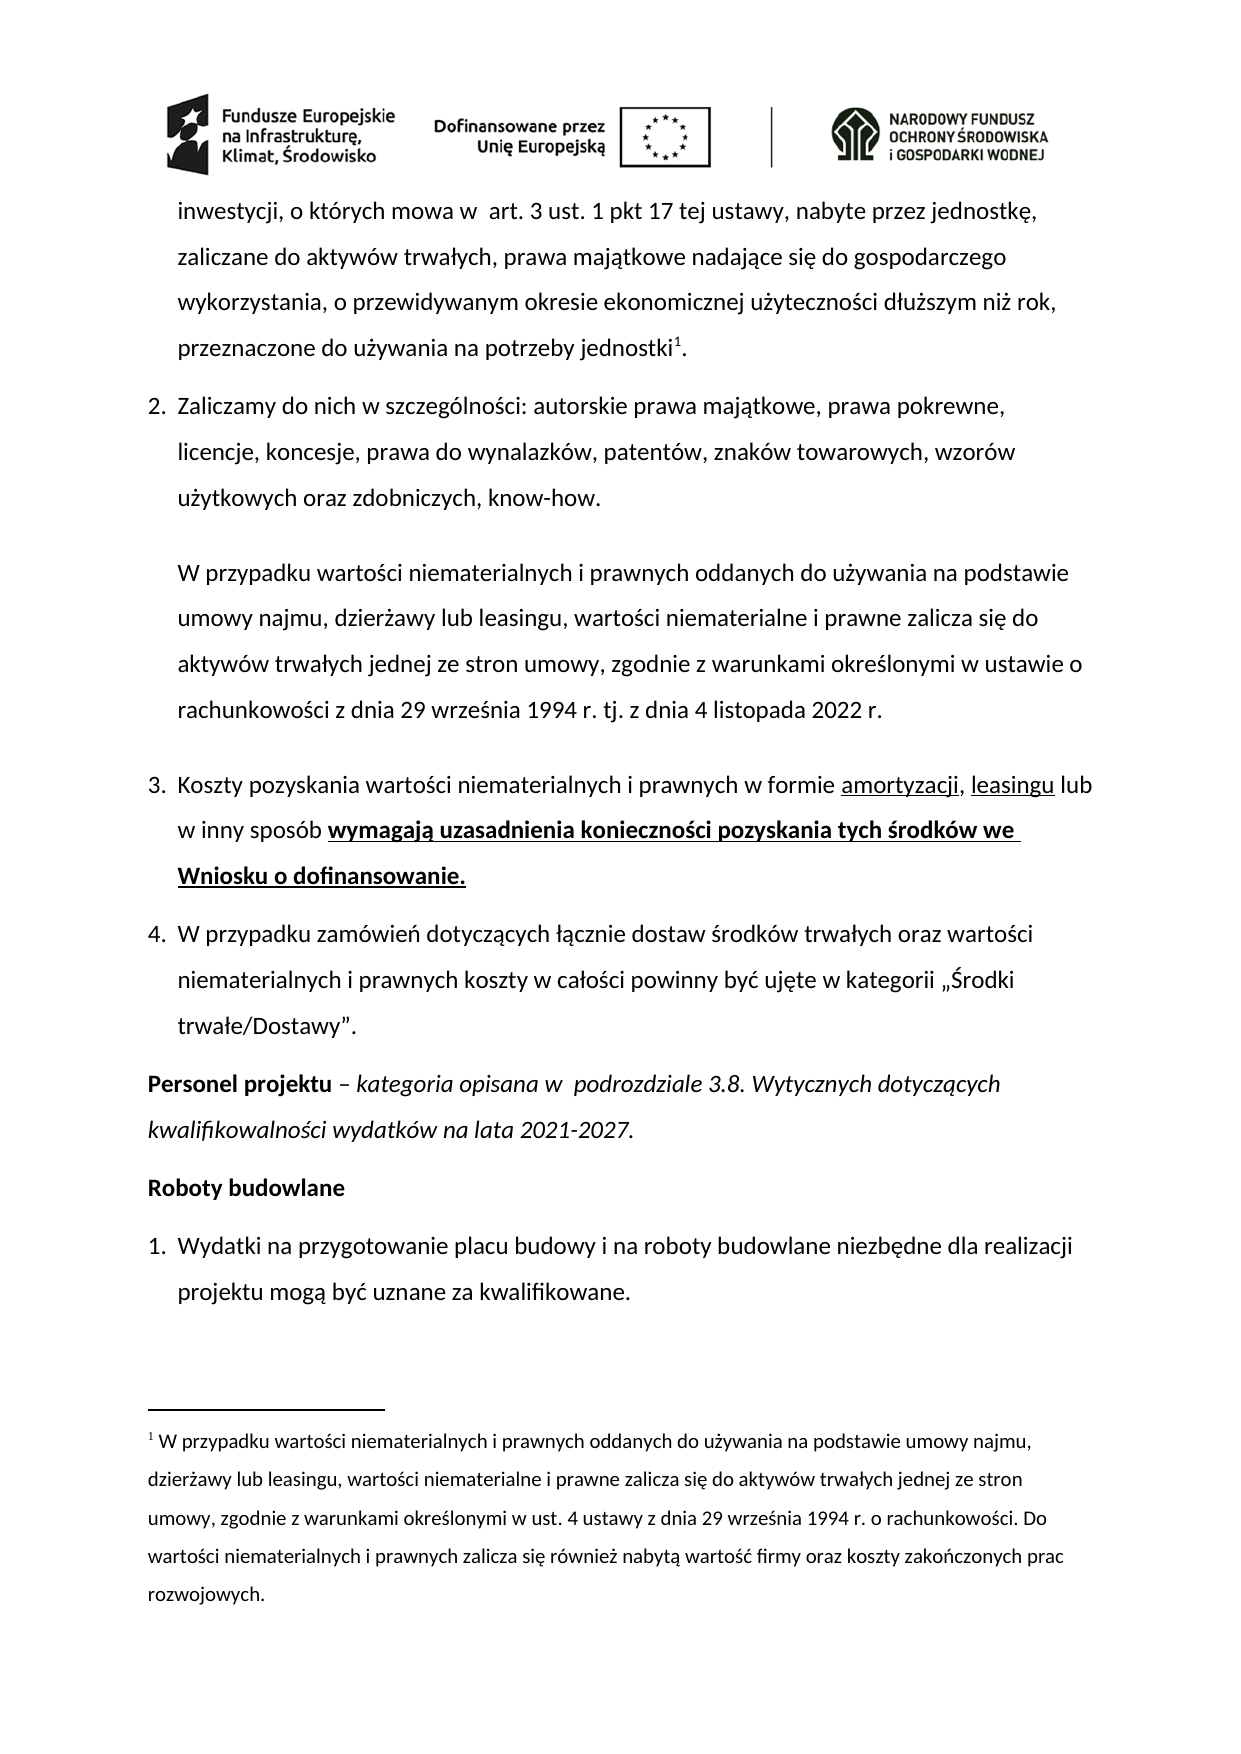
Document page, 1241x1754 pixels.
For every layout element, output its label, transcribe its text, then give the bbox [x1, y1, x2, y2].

text Personel projektu – kategoria opisana w podrozdziale 3.8. Wytycznych dotyczących kwalifikowalności wydatków na lata 2021-2027. [148, 1068, 1093, 1144]
picture [147, 73, 1092, 195]
list Wydatki na przygotowanie placu budowy i na roboty budowlane niezbędne dla realizacji projektu mogą być uznane za kwalifikowane. [148, 1230, 1093, 1307]
list W przypadku zamówień dotyczących łącznie dostaw środków trwałych oraz wartości niematerialnych i prawnych koszty w całości powinny być ujęte w kategorii „Środki trwałe/Dostawy”. [148, 918, 1093, 1041]
list Zaliczamy do nich w szczególności: autorskie prawa majątkowe, prawa pokrewne, licencje, koncesje, prawa do wynalazków, patentów, znaków towarowych, wzorów użytkowych oraz zdobniczych, know-how. [148, 390, 1093, 512]
list Koszty pozyskania wartości niematerialnych i prawnych w formie amortyzacji, leasingu lub w inny sposób wymagają uzasadnienia konieczności pozyskania tych środków we Wniosku o dofinansowanie. [148, 769, 1093, 891]
text W przypadku wartości niematerialnych i prawnych oddanych do używania na podstawie umowy najmu, dzierżawy lub leasingu, wartości niematerialne i prawne zalicza się do aktywów trwałych jednej ze stron umowy, zgodnie z warunkami określonymi w ustawie o rachunkowości z dnia 29 września 1994 r. tj. z dnia 4 listopada 2022 r. [177, 557, 1093, 724]
list Roboty budowlane [148, 1172, 1093, 1203]
